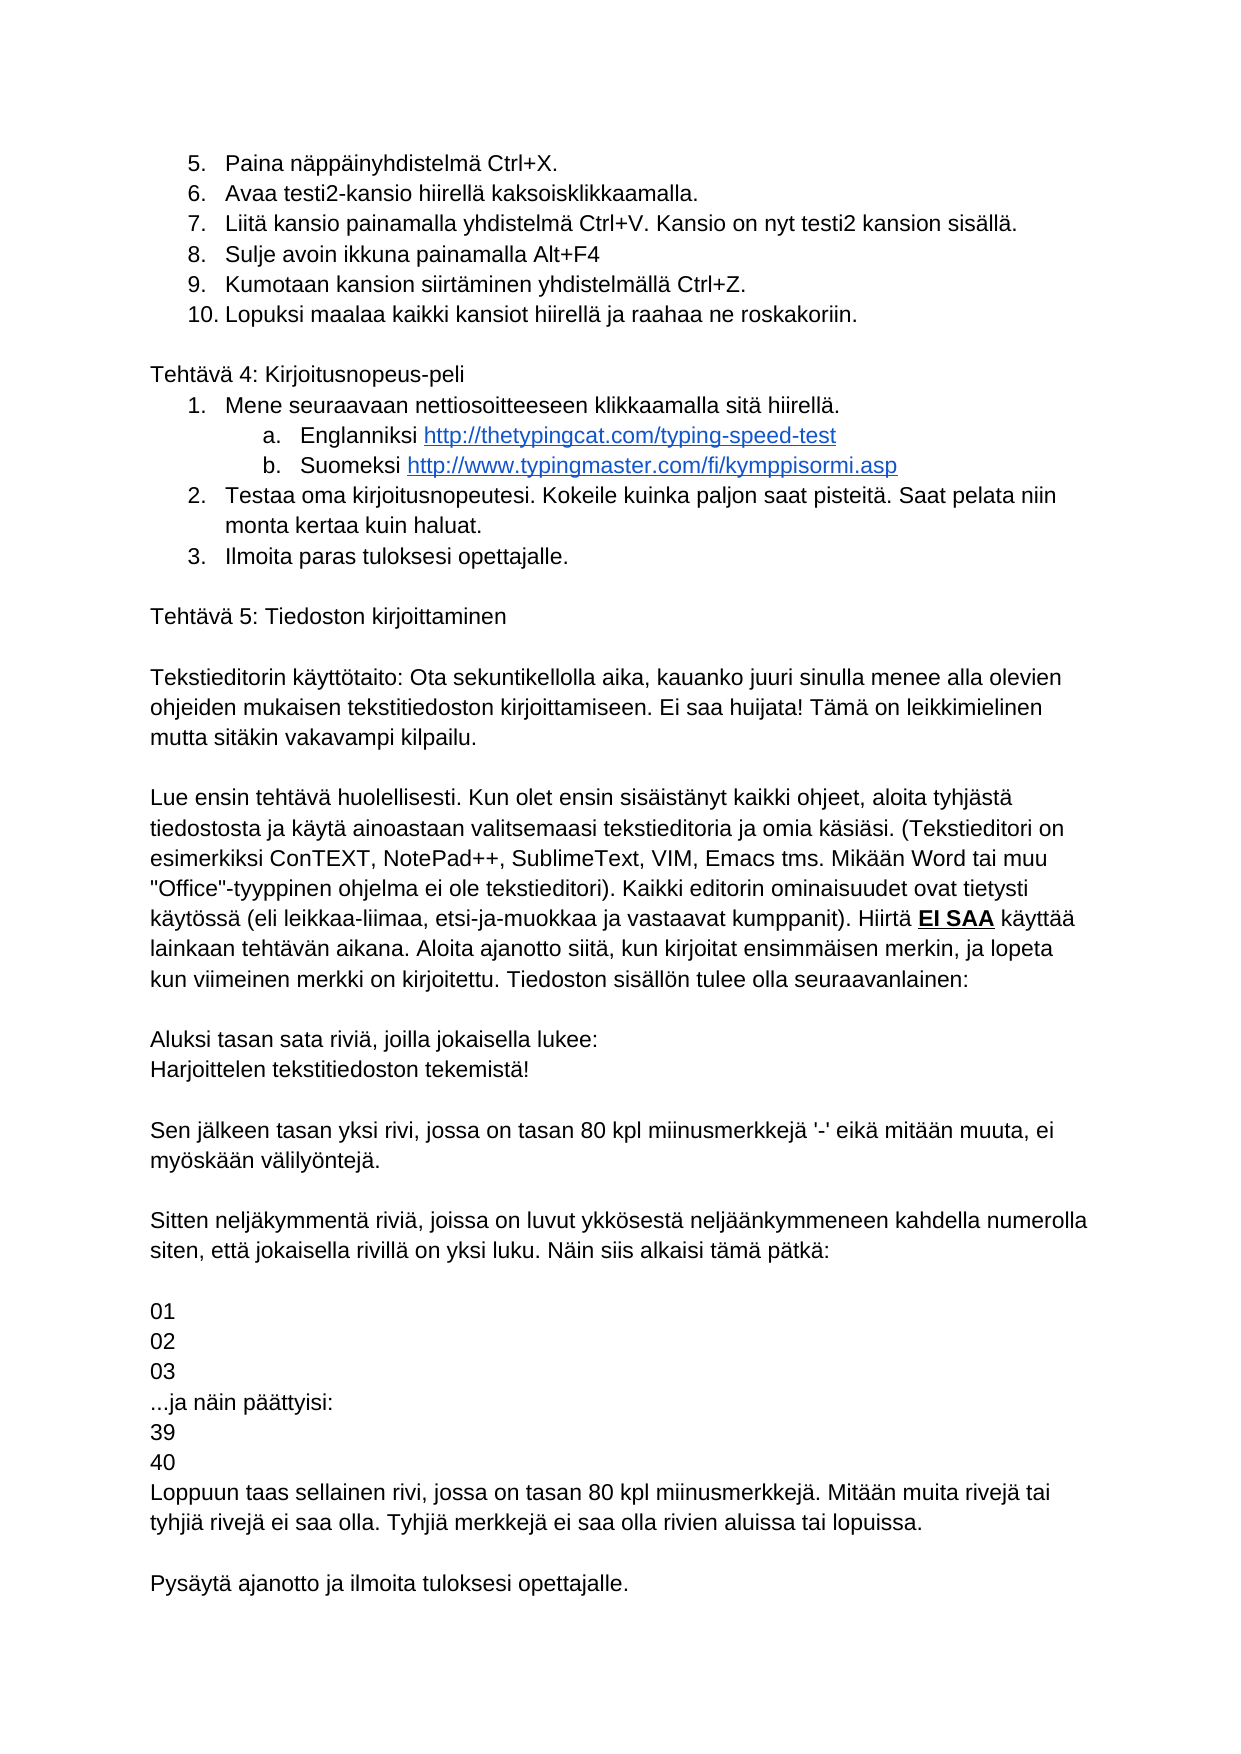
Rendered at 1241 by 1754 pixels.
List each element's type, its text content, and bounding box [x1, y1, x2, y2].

text 39 [150, 1419, 1090, 1445]
text Sen jälkeen tasan yksi rivi, jossa on tasan 80 kpl miinusmerkkejä '-' eikä mitään muuta, ei myöskään välilyöntejä. [150, 1117, 1090, 1173]
list Paina näppäinyhdistelmä Ctrl+X. [187, 150, 1090, 176]
list Suomeksi http://www.typingmaster.com/fi/kymppisormi.asp [262, 452, 1090, 478]
list Liitä kansio painamalla yhdistelmä Ctrl+V. Kansio on nyt testi2 kansion sisällä. [187, 210, 1090, 237]
text ...ja näin päättyisi: [150, 1388, 1090, 1415]
text 02 [150, 1328, 1090, 1354]
list Ilmoita paras tuloksesi opettajalle. [187, 543, 1090, 569]
list Testaa oma kirjoitusnopeutesi. Kokeile kuinka paljon saat pisteitä. Saat pelata niin monta kertaa kuin haluat. [187, 482, 1090, 539]
text 40 [150, 1449, 1090, 1475]
list Mene seuraavaan nettiosoitteeseen klikkaamalla sitä hiirellä. [187, 392, 1090, 418]
text Tekstieditorin käyttötaito: Ota sekuntikellolla aika, kauanko juuri sinulla menee alla olevien ohjeiden mukaisen tekstitiedoston kirjoittamiseen. Ei saa huijata! Tämä on leikkimielinen mutta sitäkin vakavampi kilpailu. [150, 663, 1090, 750]
text Tehtävä 4: Kirjoitusnopeus-peli [150, 361, 1090, 388]
list Sulje avoin ikkuna painamalla Alt+F4 [187, 241, 1090, 267]
list Kumotaan kansion siirtäminen yhdistelmällä Ctrl+Z. [187, 271, 1090, 297]
list Avaa testi2-kansio hiirellä kaksoisklikkaamalla. [187, 180, 1090, 207]
list Englanniksi http://thetypingcat.com/typing-speed-test [262, 422, 1090, 448]
text 01 [150, 1298, 1090, 1324]
list Lopuksi maalaa kaikki kansiot hiirellä ja raahaa ne roskakoriin. [187, 301, 1090, 327]
text Pysäytä ajanotto ja ilmoita tuloksesi opettajalle. [150, 1570, 1090, 1596]
text Sitten neljäkymmentä riviä, joissa on luvut ykkösestä neljäänkymmeneen kahdella numerolla siten, että jokaisella rivillä on yksi luku. Näin siis alkaisi tämä pätkä: [150, 1207, 1090, 1264]
text Lue ensin tehtävä huolellisesti. Kun olet ensin sisäistänyt kaikki ohjeet, aloita tyhjästä tiedostosta ja käytä ainoastaan valitsemaasi tekstieditoria ja omia käsiäsi. (Tekstieditori on esimerkiksi ConTEXT, NotePad++, SublimeText, VIM, Emacs tms. Mikään Word tai muu "Office"-tyyppinen ohjelma ei ole tekstieditori). Kaikki editorin ominaisuudet ovat tietysti käytössä (eli leikkaa-liimaa, etsi-ja-muokkaa ja vastaavat kumppanit). Hiirtä EI SAA käyttää lainkaan tehtävän aikana. Aloita ajanotto siitä, kun kirjoitat ensimmäisen merkin, ja lopeta kun viimeinen merkki on kirjoitettu. Tiedoston sisällön tulee olla seuraavanlainen: [150, 784, 1090, 992]
text Loppuun taas sellainen rivi, jossa on tasan 80 kpl miinusmerkkejä. Mitään muita rivejä tai tyhjiä rivejä ei saa olla. Tyhjiä merkkejä ei saa olla rivien aluissa tai lopuissa. [150, 1479, 1090, 1536]
text Tehtävä 5: Tiedoston kirjoittaminen [150, 603, 1090, 629]
text Aluksi tasan sata riviä, joilla jokaisella lukee: [150, 1026, 1090, 1052]
text Harjoittelen tekstitiedoston tekemistä! [150, 1056, 1090, 1083]
text 03 [150, 1358, 1090, 1385]
